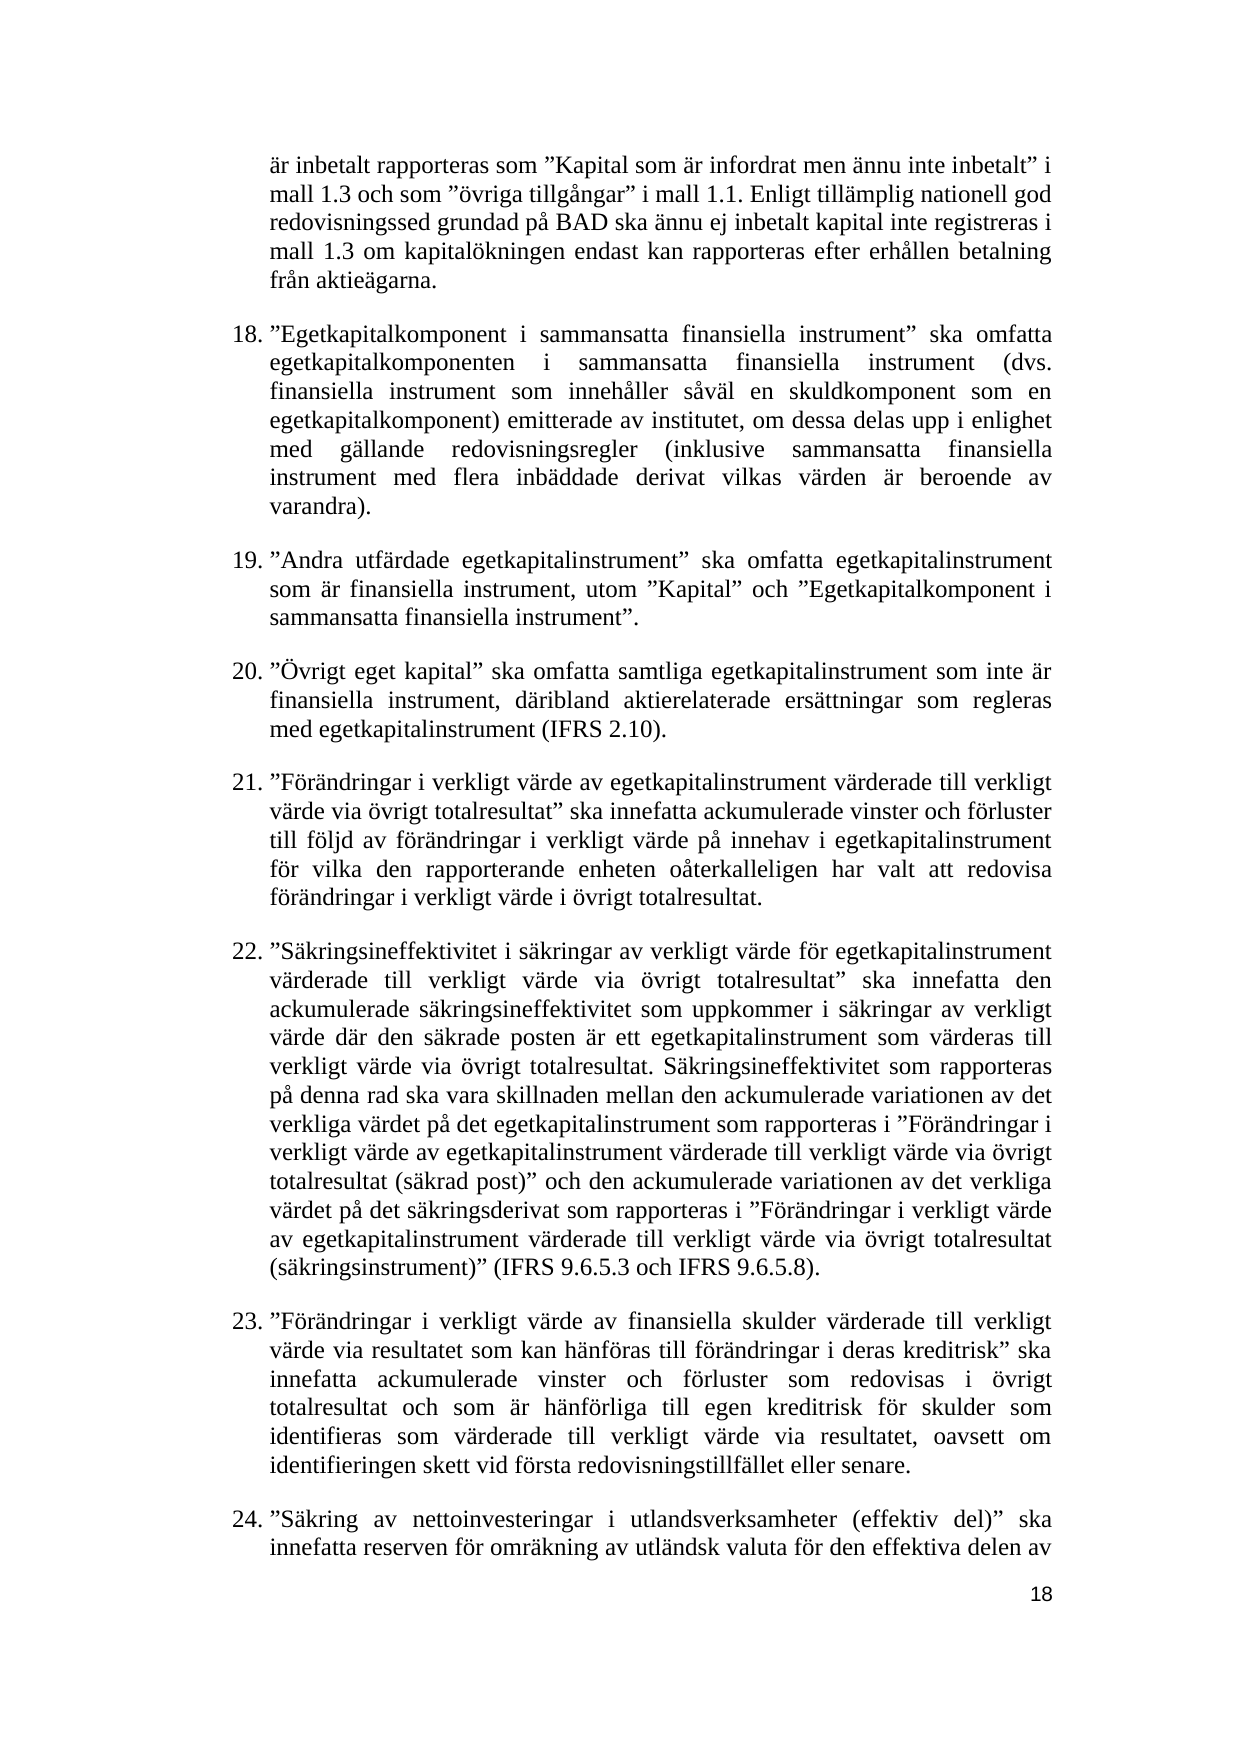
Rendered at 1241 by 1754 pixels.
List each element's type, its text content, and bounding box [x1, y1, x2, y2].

text ”Förändringar i verkligt värde av finansiella skulder värderade till verkligt värde via resultatet som kan hänföras till förändringar i deras kreditrisk” ska innefatta ackumulerade vinster och förluster som redovisas i övrigt totalresultat och som är hänförliga till egen kreditrisk för skulder som identifieras som värderade till verkligt värde via resultatet, oavsett om identifieringen skett vid första redovisningstillfället eller senare. [232, 1306, 1053, 1479]
text ”Säkringsineffektivitet i säkringar av verkligt värde för egetkapitalinstrument värderade till verkligt värde via övrigt totalresultat” ska innefatta den ackumulerade säkringsineffektivitet som uppkommer i säkringar av verkligt värde där den säkrade posten är ett egetkapitalinstrument som värderas till verkligt värde via övrigt totalresultat. Säkringsineffektivitet som rapporteras på denna rad ska vara skillnaden mellan den ackumulerade variationen av det verkliga värdet på det egetkapitalinstrument som rapporteras i ”Förändringar i verkligt värde av egetkapitalinstrument värderade till verkligt värde via övrigt totalresultat (säkrad post)” och den ackumulerade variationen av det verkliga värdet på det säkringsderivat som rapporteras i ”Förändringar i verkligt värde av egetkapitalinstrument värderade till verkligt värde via övrigt totalresultat (säkringsinstrument)” (IFRS 9.6.5.3 och IFRS 9.6.5.8). [232, 936, 1053, 1281]
text ”Andra utfärdade egetkapitalinstrument” ska omfatta egetkapitalinstrument som är finansiella instrument, utom ”Kapital” och ”Egetkapitalkomponent i sammansatta finansiella instrument”. [232, 545, 1053, 631]
text ”Egetkapitalkomponent i sammansatta finansiella instrument” ska omfatta egetkapitalkomponenten i sammansatta finansiella instrument (dvs. finansiella instrument som innehåller såväl en skuldkomponent som en egetkapitalkomponent) emitterade av institutet, om dessa delas upp i enlighet med gällande redovisningsregler (inklusive sammansatta finansiella instrument med flera inbäddade derivat vilkas värden är beroende av varandra). [232, 319, 1053, 520]
text ”Övrigt eget kapital” ska omfatta samtliga egetkapitalinstrument som inte är finansiella instrument, däribland aktierelaterade ersättningar som regleras med egetkapitalinstrument (IFRS 2.10). [232, 656, 1053, 742]
text ”Förändringar i verkligt värde av egetkapitalinstrument värderade till verkligt värde via övrigt totalresultat” ska innefatta ackumulerade vinster och förluster till följd av förändringar i verkligt värde på innehav i egetkapitalinstrument för vilka den rapporterande enheten oåterkalleligen har valt att redovisa förändringar i verkligt värde i övrigt totalresultat. [232, 767, 1053, 911]
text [232, 150, 1053, 294]
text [232, 1504, 1053, 1561]
